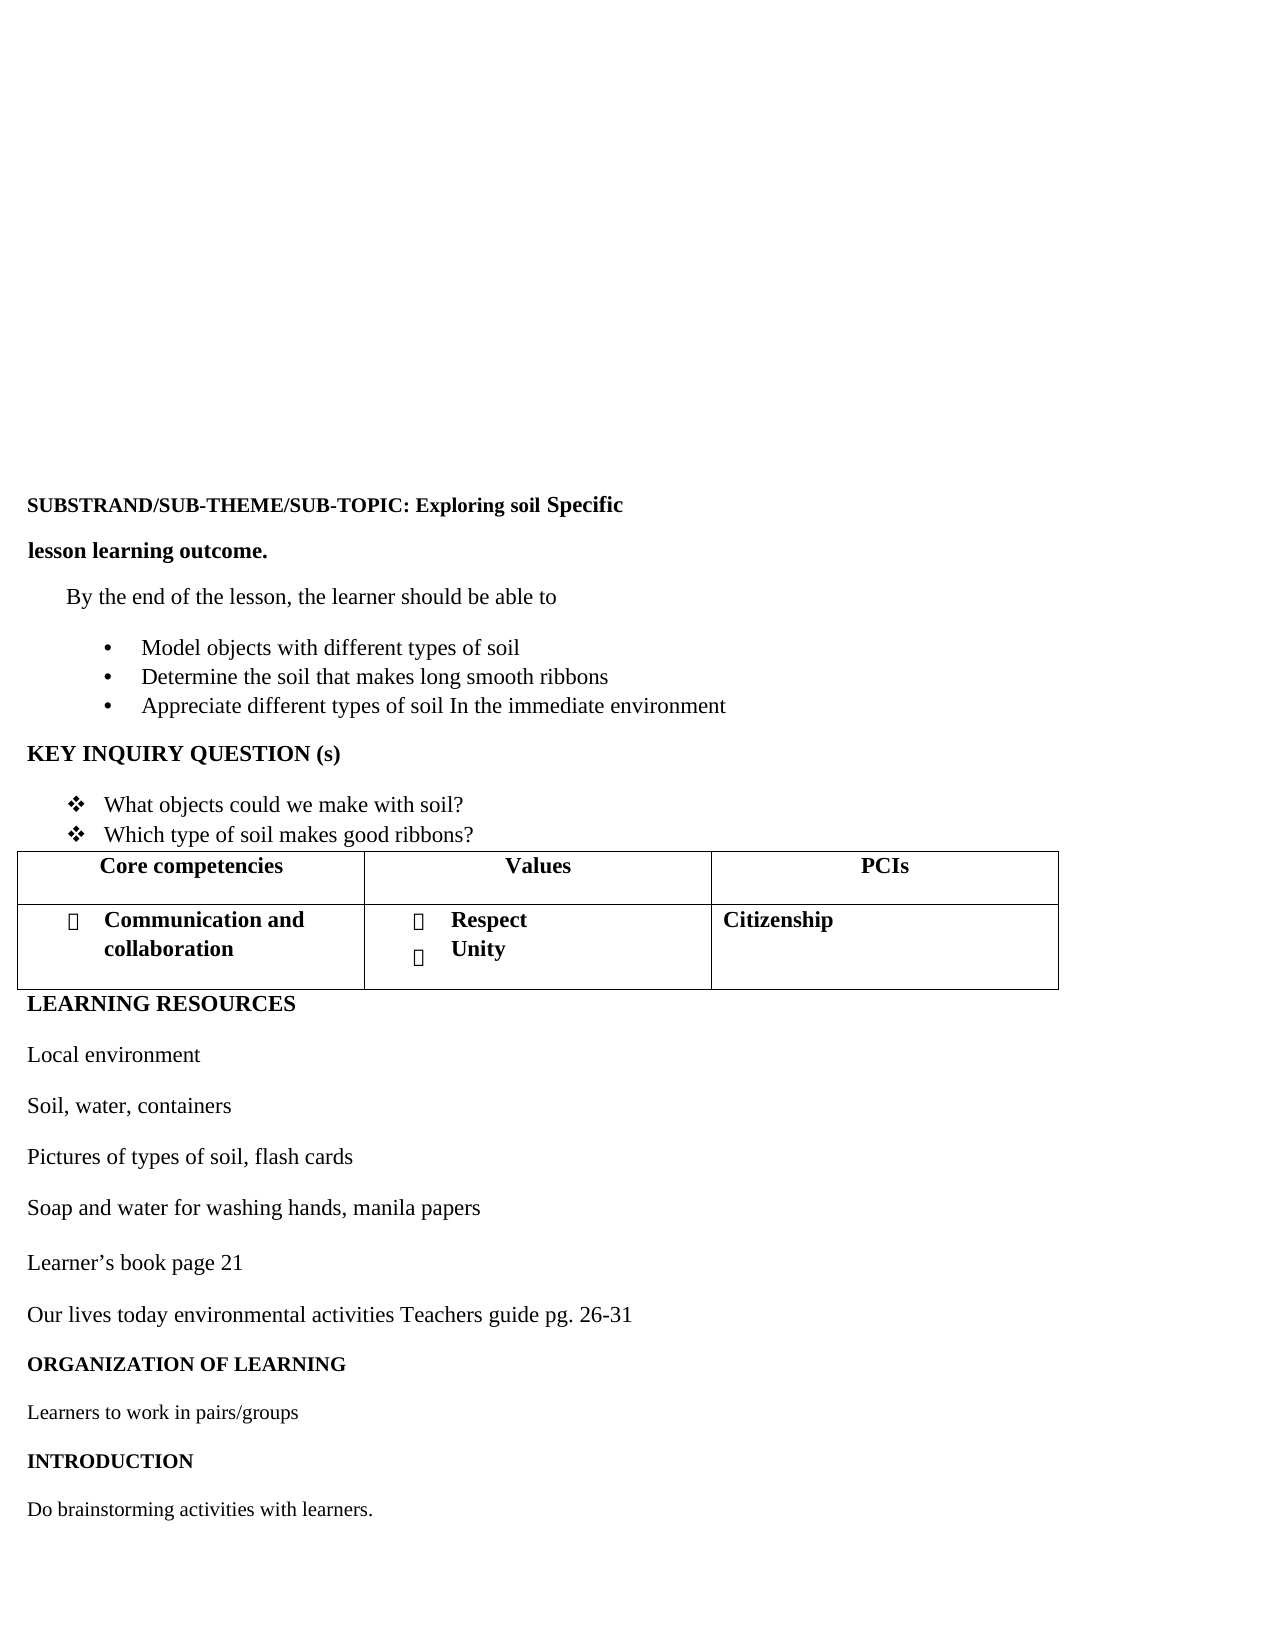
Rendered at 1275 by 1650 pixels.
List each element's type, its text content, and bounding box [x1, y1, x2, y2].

list What objects could we make with soil? [66, 791, 1086, 817]
text Local environment [27, 1041, 1086, 1067]
text Pictures of types of soil, flash cards [27, 1143, 1086, 1169]
table_cell   [365, 905, 450, 989]
text Soil, water, containers [27, 1092, 1086, 1118]
table_header Values [450, 852, 711, 904]
table_header [18, 852, 99, 904]
table_cell Respect Unity [450, 905, 711, 989]
text Our lives today environmental activities Teachers guide pg. 26-31 [27, 1301, 1086, 1327]
text ORGANIZATION OF LEARNING [27, 1352, 722, 1376]
table_cell [860, 905, 1058, 989]
list Determine the soil that makes long smooth ribbons [103, 663, 1086, 690]
text By the end of the lesson, the learner should be able to [66, 583, 1086, 609]
text KEY INQUIRY QUESTION (s) [27, 740, 1086, 767]
table_cell Communication and collaboration [99, 905, 364, 989]
table_cell  [18, 905, 99, 989]
text Soap and water for washing hands, manila papers [27, 1194, 1086, 1220]
text Learners to work in pairs/groups [27, 1400, 1086, 1424]
text Do brainstorming activities with learners. [27, 1497, 1086, 1521]
table_header Core competencies [99, 852, 364, 904]
table_cell Citizenship [712, 905, 860, 989]
table_header [365, 852, 450, 904]
text SUBSTRAND/SUB-THEME/SUB-TOPIC: Exploring soil Specific lesson learning outcome. [27, 491, 623, 563]
table_header [712, 852, 860, 904]
text LEARNING RESOURCES [27, 990, 1086, 1016]
text Learner’s book page 21 [27, 1249, 1086, 1276]
text INTRODUCTION [27, 1449, 722, 1473]
table_header PCIs [860, 852, 1058, 904]
list Model objects with different types of soil [103, 634, 1086, 661]
list Appreciate different types of soil In the immediate environment [103, 692, 1086, 719]
list Which type of soil makes good ribbons? [66, 822, 1086, 848]
